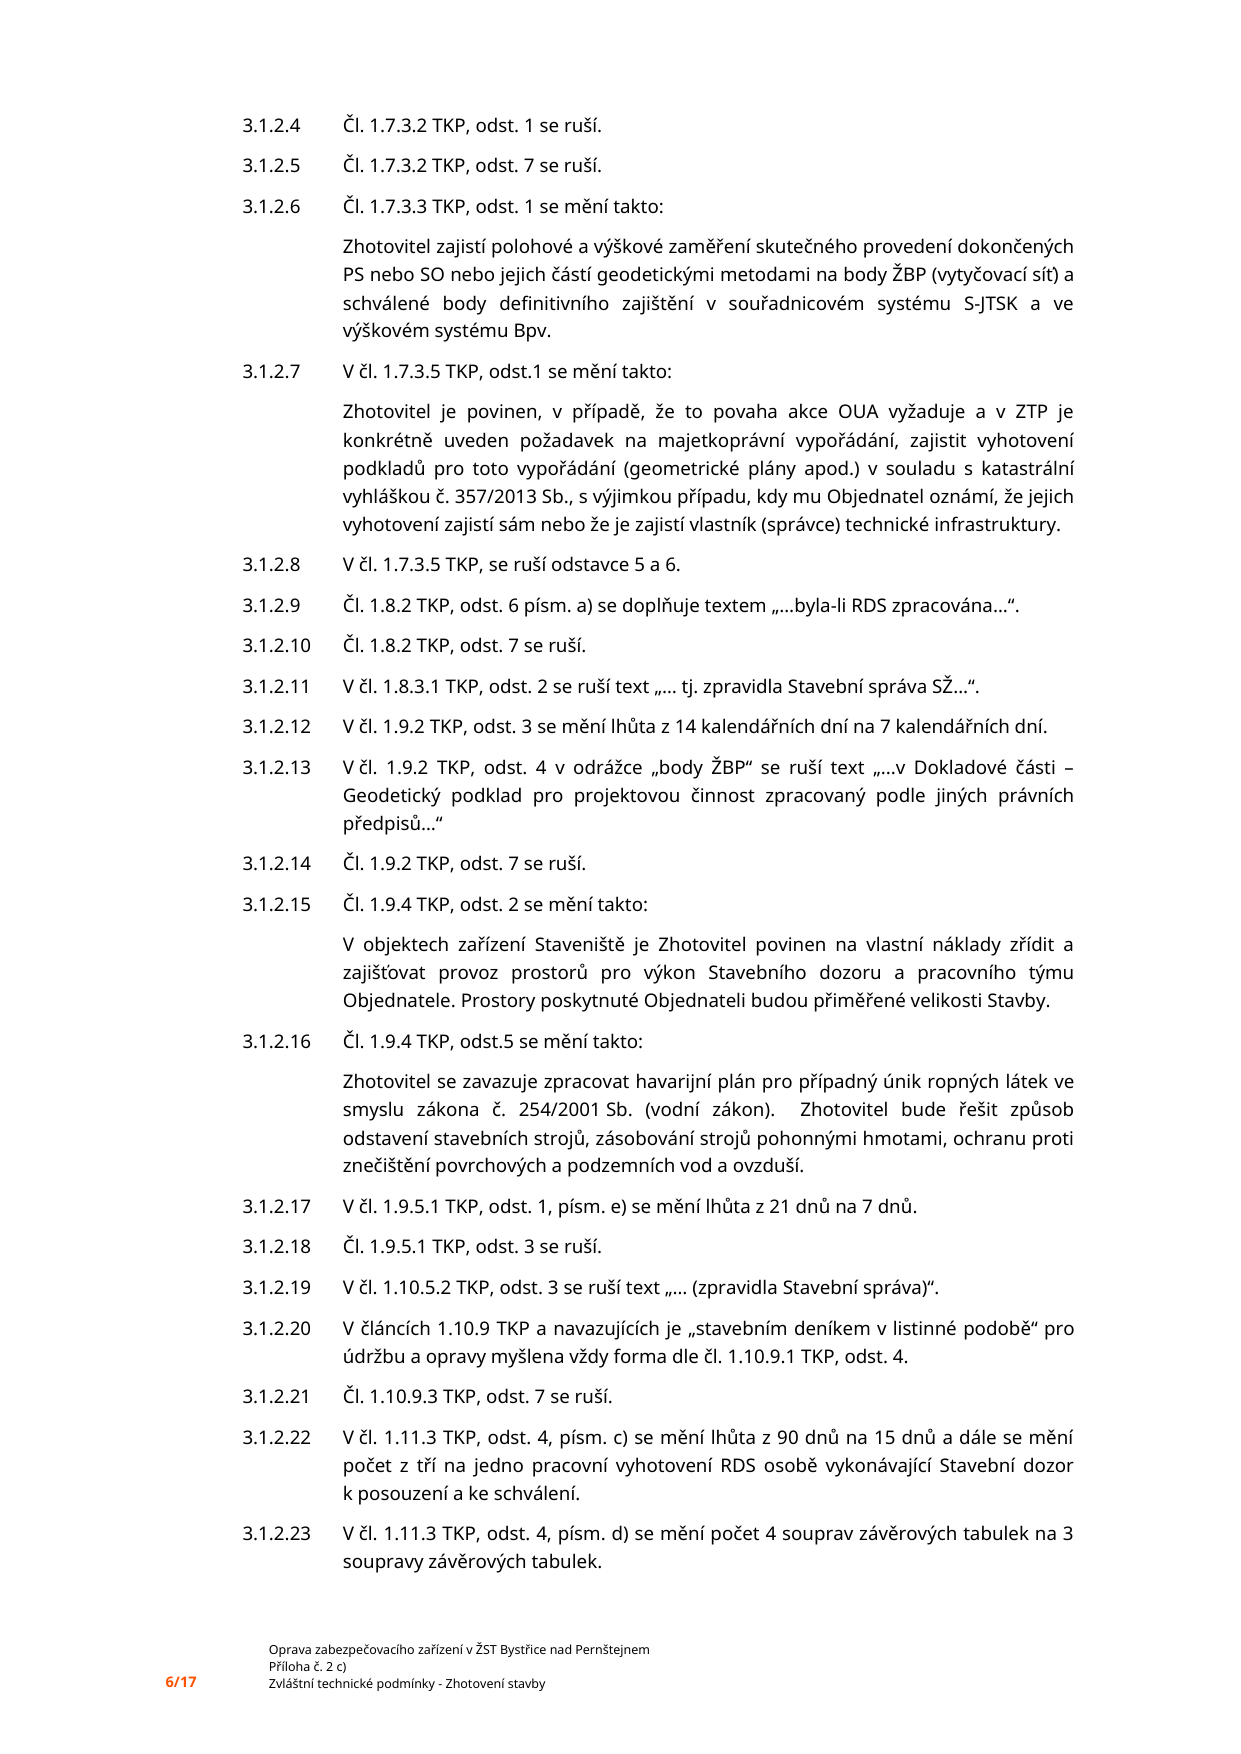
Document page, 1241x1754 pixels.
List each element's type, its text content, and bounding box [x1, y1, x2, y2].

text Čl. 1.7.3.2 TKP, odst. 7 se ruší. [242, 153, 1075, 178]
text V čl. 1.10.5.2 TKP, odst. 3 se ruší text „… (zpravidla Stavební správa)“. [242, 1274, 1075, 1300]
text V čl. 1.9.2 TKP, odst. 4 v odrážce „body ŽBP“ se ruší text „...v Dokladové části – Geodetický podklad pro projektovou činnost zpracovaný podle jiných právních předpisů…“ [242, 754, 1075, 836]
list Zhotovitel se zavazuje zpracovat havarijní plán pro případný únik ropných látek ve smyslu zákona č. 254/2001 Sb. (vodní zákon). Zhotovitel bude řešit způsob odstavení stavebních strojů, zásobování strojů pohonnými hmotami, ochranu proti znečištění povrchových a podzemních vod a ovzduší. [343, 1069, 1075, 1178]
list Zhotovitel zajistí polohové a výškové zaměření skutečného provedení dokončených PS nebo SO nebo jejich částí geodetickými metodami na body ŽBP (vytyčovací síť) a schválené body definitivního zajištění v souřadnicovém systému S-JTSK a ve výškovém systému Bpv. [343, 234, 1075, 343]
text V čl. 1.7.3.5 TKP, se ruší odstavce 5 a 6. [242, 551, 1075, 577]
text Čl. 1.7.3.2 TKP, odst. 1 se ruší. [242, 112, 1075, 138]
list Zhotovitel je povinen, v případě, že to povaha akce OUA vyžaduje a v ZTP je konkrétně uveden požadavek na majetkoprávní vypořádání, zajistit vyhotovení podkladů pro toto vypořádání (geometrické plány apod.) v souladu s katastrální vyhláškou č. 357/2013 Sb., s výjimkou případu, kdy mu Objednatel oznámí, že jejich vyhotovení zajistí sám nebo že je zajistí vlastník (správce) technické infrastruktury. [343, 399, 1075, 536]
text V článcích 1.10.9 TKP a navazujících je „stavebním deníkem v listinné podobě“ pro údržbu a opravy myšlena vždy forma dle čl. 1.10.9.1 TKP, odst. 4. [242, 1315, 1075, 1368]
text Čl. 1.9.4 TKP, odst. 2 se mění takto: [242, 891, 1075, 917]
text V čl. 1.9.2 TKP, odst. 3 se mění lhůta z 14 kalendářních dní na 7 kalendářních dní. [242, 713, 1075, 739]
text Čl. 1.9.5.1 TKP, odst. 3 se ruší. [242, 1234, 1075, 1259]
text V čl. 1.9.5.1 TKP, odst. 1, písm. e) se mění lhůta z 21 dnů na 7 dnů. [242, 1193, 1075, 1219]
text V čl. 1.8.3.1 TKP, odst. 2 se ruší text „… tj. zpravidla Stavební správa SŽ…“. [242, 673, 1075, 698]
text Čl. 1.8.2 TKP, odst. 7 se ruší. [242, 632, 1075, 658]
text Čl. 1.9.4 TKP, odst.5 se mění takto: [242, 1028, 1075, 1054]
list V objektech zařízení Staveniště je Zhotovitel povinen na vlastní náklady zřídit a zajišťovat provoz prostorů pro výkon Stavebního dozoru a pracovního týmu Objednatele. Prostory poskytnuté Objednateli budou přiměřené velikosti Stavby. [343, 932, 1075, 1013]
text V čl. 1.7.3.5 TKP, odst.1 se mění takto: [242, 358, 1075, 384]
text V čl. 1.11.3 TKP, odst. 4, písm. c) se mění lhůta z 90 dnů na 15 dnů a dále se mění počet z tří na jedno pracovní vyhotovení RDS osobě vykonávající Stavební dozor k posouzení a ke schválení. [242, 1424, 1075, 1506]
text Čl. 1.8.2 TKP, odst. 6 písm. a) se doplňuje textem „…byla-li RDS zpracována…“. [242, 592, 1075, 617]
text V čl. 1.11.3 TKP, odst. 4, písm. d) se mění počet 4 souprav závěrových tabulek na 3 soupravy závěrových tabulek. [242, 1521, 1075, 1574]
text Čl. 1.9.2 TKP, odst. 7 se ruší. [242, 851, 1075, 876]
text Čl. 1.10.9.3 TKP, odst. 7 se ruší. [242, 1383, 1075, 1409]
text Čl. 1.7.3.3 TKP, odst. 1 se mění takto: [242, 193, 1075, 219]
